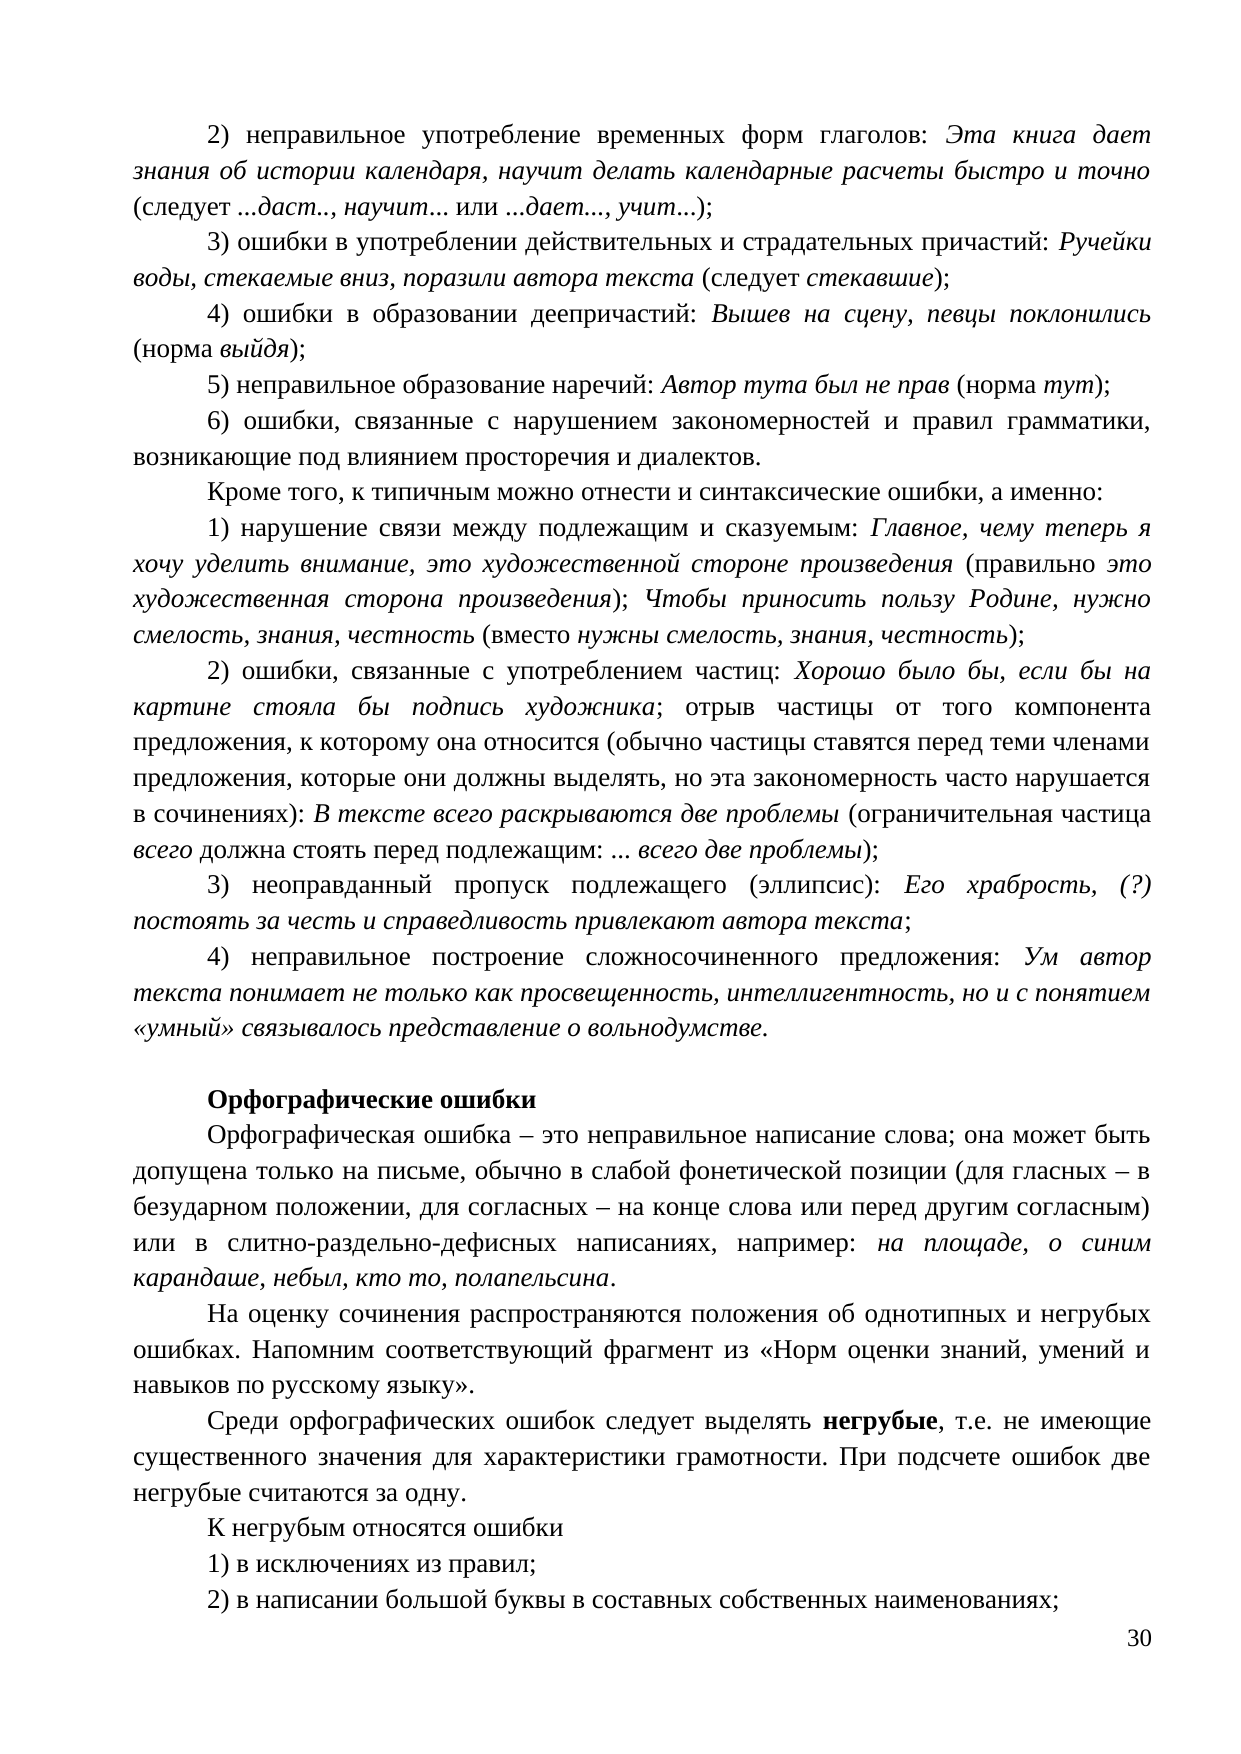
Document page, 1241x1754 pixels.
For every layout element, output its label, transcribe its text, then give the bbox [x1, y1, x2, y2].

text 2) неправильное употребление временных форм глаголов: Эта книга дает знания об истории календаря, научит делать календарные расчеты быстро и точно (следует ...даст.., научит... или ...дает..., учит...); [133, 118, 1152, 221]
text 1) нарушение связи между подлежащим и сказуемым: Главное, чему теперь я хочу уделить внимание, это художественной стороне произведения (правильно это художественная сторона произведения); Чтобы приносить пользу Родине, нужно смелость, знания, честность (вместо нужны смелость, знания, честность); [133, 511, 1152, 649]
text 4) неправильное построение сложносочиненного предложения: Ум автор текста понимает не только как просвещенность, интеллигентность, но и с понятием «умный» связывалось представление о вольнодумстве. [133, 940, 1152, 1042]
text Орфографическая ошибка – это неправильное написание слова; она может быть допущена только на письме, обычно в слабой фонетической позиции (для гласных – в безударном положении, для согласных – на конце слова или перед другим согласным) или в слитно-раздельно-дефисных написаниях, например: на площаде, о синим карандаше, небыл, кто то, полапельсина. [133, 1118, 1152, 1293]
text 2) ошибки, связанные с употреблением частиц: Хорошо было бы, если бы на картине стояла бы подпись художника; отрыв частицы от того компонента предложения, к которому она относится (обычно частицы ставятся перед теми членами предложения, которые они должны выделять, но эта закономерность часто нарушается в сочинениях): В тексте всего раскрываются две проблемы (ограничительная частица всего должна стоять перед подлежащим: ... всего две проблемы); [133, 654, 1152, 864]
text 3) ошибки в употреблении действительных и страдательных причастий: Ручейки воды, стекаемые вниз, поразили автора текста (следует стекавшие); [133, 225, 1152, 292]
text 6) ошибки, связанные с нарушением закономерностей и правил грамматики, возникающие под влиянием просторечия и диалектов. [133, 404, 1152, 471]
text 3) неоправданный пропуск подлежащего (эллипсис): Его храбрость, (?) постоять за честь и справедливость привлекают автора текста; [133, 868, 1152, 935]
text Среди орфографических ошибок следует выделять негрубые, т.е. не имеющие существенного значения для характеристики грамотности. При подсчете ошибок две негрубые считаются за одну. [133, 1404, 1152, 1507]
text 5) неправильное образование наречий: Автор тута был не прав (норма тут); [133, 368, 1152, 399]
text На оценку сочинения распространяются положения об однотипных и негрубых ошибках. Напомним соответствующий фрагмент из «Норм оценки знаний, умений и навыков по русскому языку». [133, 1297, 1152, 1400]
text Орфографические ошибки [133, 1083, 1152, 1114]
text 2) в написании большой буквы в составных собственных наименованиях; [133, 1583, 1152, 1614]
text Кроме того, к типичным можно отнести и синтаксические ошибки, а именно: [133, 475, 1152, 507]
text 1) в исключениях из правил; [133, 1547, 1152, 1578]
text К негрубым относятся ошибки [133, 1512, 1152, 1543]
text 4) ошибки в образовании деепричастий: Вышев на сцену, певцы поклонились (норма выйдя); [133, 297, 1152, 364]
